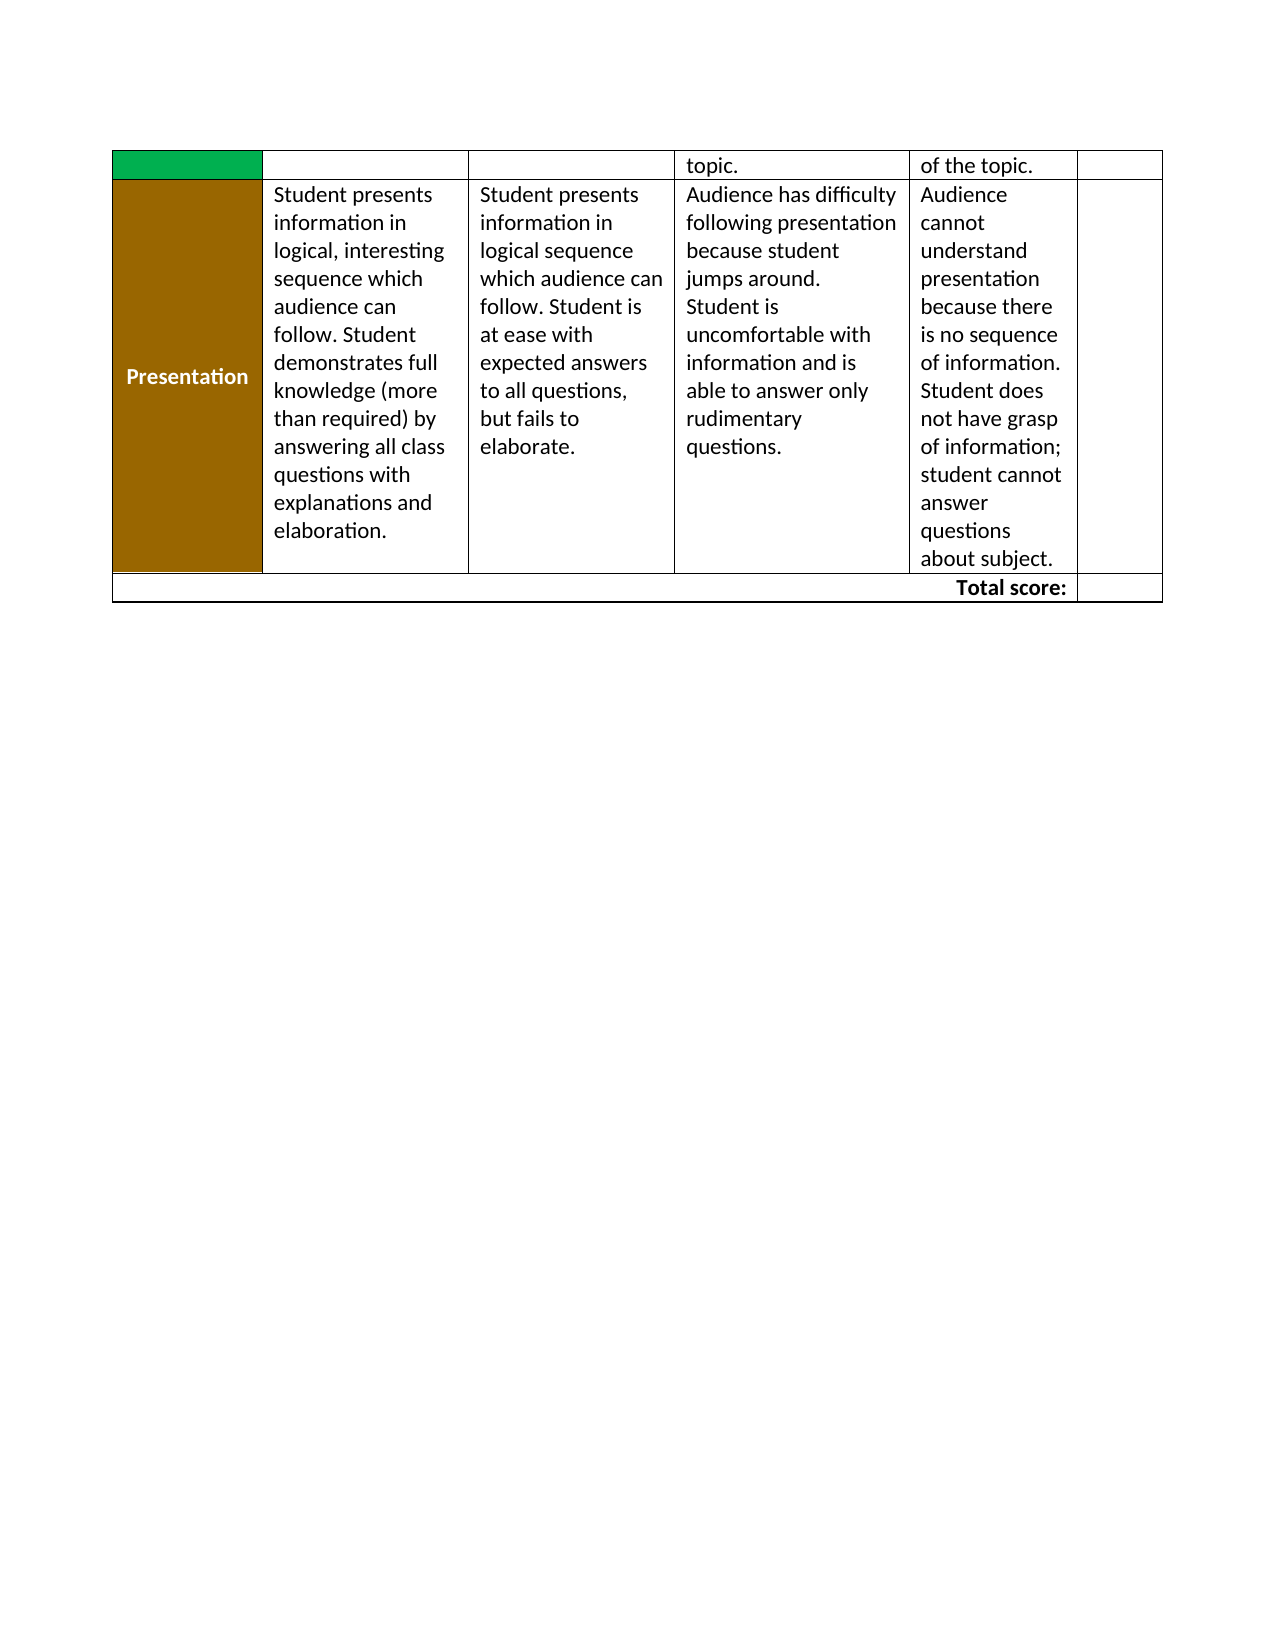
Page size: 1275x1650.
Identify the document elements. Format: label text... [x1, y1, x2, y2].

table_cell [910, 151, 1077, 179]
table_cell Student presents information in logical, interesting sequence which audience can follow. Student demonstrates full knowledge (more than required) by answering all class questions with explanations and elaboration. [263, 180, 468, 572]
table_cell Total score: [113, 574, 1077, 601]
table_cell [1078, 180, 1162, 572]
table_cell Audience has difficulty following presentation because student jumps around. Student is uncomfortable with information and is able to answer only rudimentary questions. [675, 180, 909, 572]
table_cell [263, 151, 468, 179]
table_cell [1078, 574, 1162, 601]
table_cell [1078, 151, 1162, 179]
table_cell Presentation [113, 180, 262, 572]
table_cell Audience cannot understand presentation because there is no sequence of information. Student does not have grasp of information; student cannot answer questions about subject. [910, 180, 1077, 572]
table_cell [113, 151, 262, 179]
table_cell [469, 151, 674, 179]
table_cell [675, 151, 909, 179]
table_cell Student presents information in logical sequence which audience can follow. Student is at ease with expected answers to all questions, but fails to elaborate. [469, 180, 674, 572]
